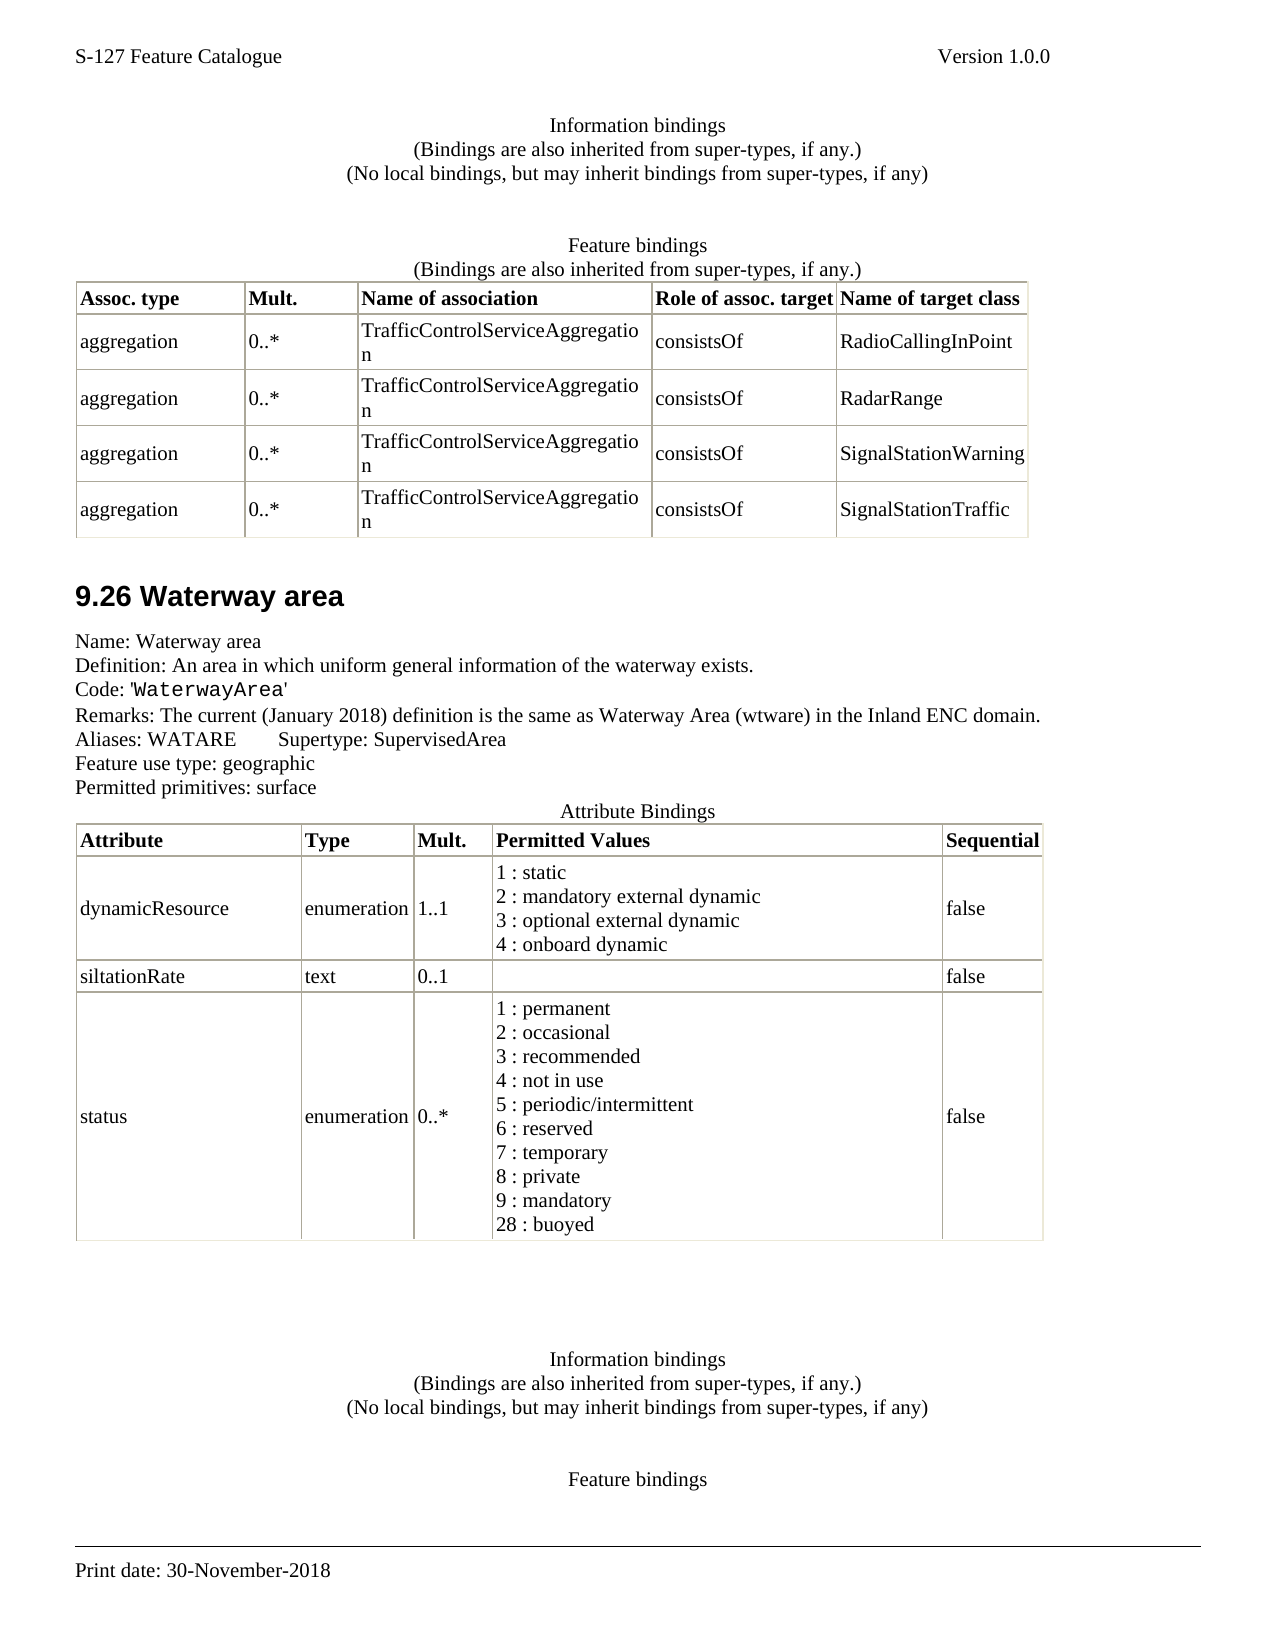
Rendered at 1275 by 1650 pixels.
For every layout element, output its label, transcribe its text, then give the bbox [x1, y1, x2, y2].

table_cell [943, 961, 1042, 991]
text Feature bindings [75, 233, 1200, 257]
text (No local bindings, but may inherit bindings from super-types, if any) [75, 1395, 1200, 1419]
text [75, 1371, 1200, 1395]
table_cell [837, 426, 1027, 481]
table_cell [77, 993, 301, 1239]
text Information bindings [75, 112, 1200, 137]
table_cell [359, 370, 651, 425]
text Name: Waterway area Definition: An area in which uniform general information of the waterway exists. Code: 'WaterwayArea' Remarks: The current (January 2018) definition is the same as Waterway Area (wtware) in the Inland ENC domain. Aliases: WATARE Supertype: SupervisedArea Feature use type: geographic Permitted primitives: surface [75, 629, 1200, 799]
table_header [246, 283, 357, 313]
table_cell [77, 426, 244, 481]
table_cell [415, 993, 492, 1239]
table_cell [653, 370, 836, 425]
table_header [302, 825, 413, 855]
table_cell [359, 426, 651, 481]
subtitle 9.26 Waterway area [75, 579, 1200, 612]
text Attribute Bindings [75, 799, 1200, 823]
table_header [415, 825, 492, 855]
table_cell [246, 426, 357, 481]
text (Bindings are also inherited from super-types, if any.) [75, 257, 1200, 281]
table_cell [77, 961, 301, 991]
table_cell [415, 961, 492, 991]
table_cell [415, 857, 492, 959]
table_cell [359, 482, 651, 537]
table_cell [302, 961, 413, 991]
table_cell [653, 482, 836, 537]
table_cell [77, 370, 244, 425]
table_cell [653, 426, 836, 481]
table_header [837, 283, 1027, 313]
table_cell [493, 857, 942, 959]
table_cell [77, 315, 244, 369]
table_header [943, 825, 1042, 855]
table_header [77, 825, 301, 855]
text Feature bindings [75, 1467, 1200, 1491]
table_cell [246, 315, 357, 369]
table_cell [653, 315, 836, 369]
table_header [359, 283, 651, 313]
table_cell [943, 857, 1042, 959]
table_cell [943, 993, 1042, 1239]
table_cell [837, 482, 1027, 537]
text (No local bindings, but may inherit bindings from super-types, if any) [75, 161, 1200, 185]
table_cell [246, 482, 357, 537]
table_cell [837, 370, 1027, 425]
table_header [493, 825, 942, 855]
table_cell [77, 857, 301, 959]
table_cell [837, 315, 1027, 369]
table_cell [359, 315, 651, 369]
text Information bindings [75, 1347, 1200, 1371]
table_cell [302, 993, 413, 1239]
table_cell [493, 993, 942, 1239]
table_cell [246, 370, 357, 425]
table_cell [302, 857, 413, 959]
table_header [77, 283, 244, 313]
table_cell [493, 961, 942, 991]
text (Bindings are also inherited from super-types, if any.) [75, 137, 1200, 161]
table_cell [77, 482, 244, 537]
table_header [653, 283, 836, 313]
